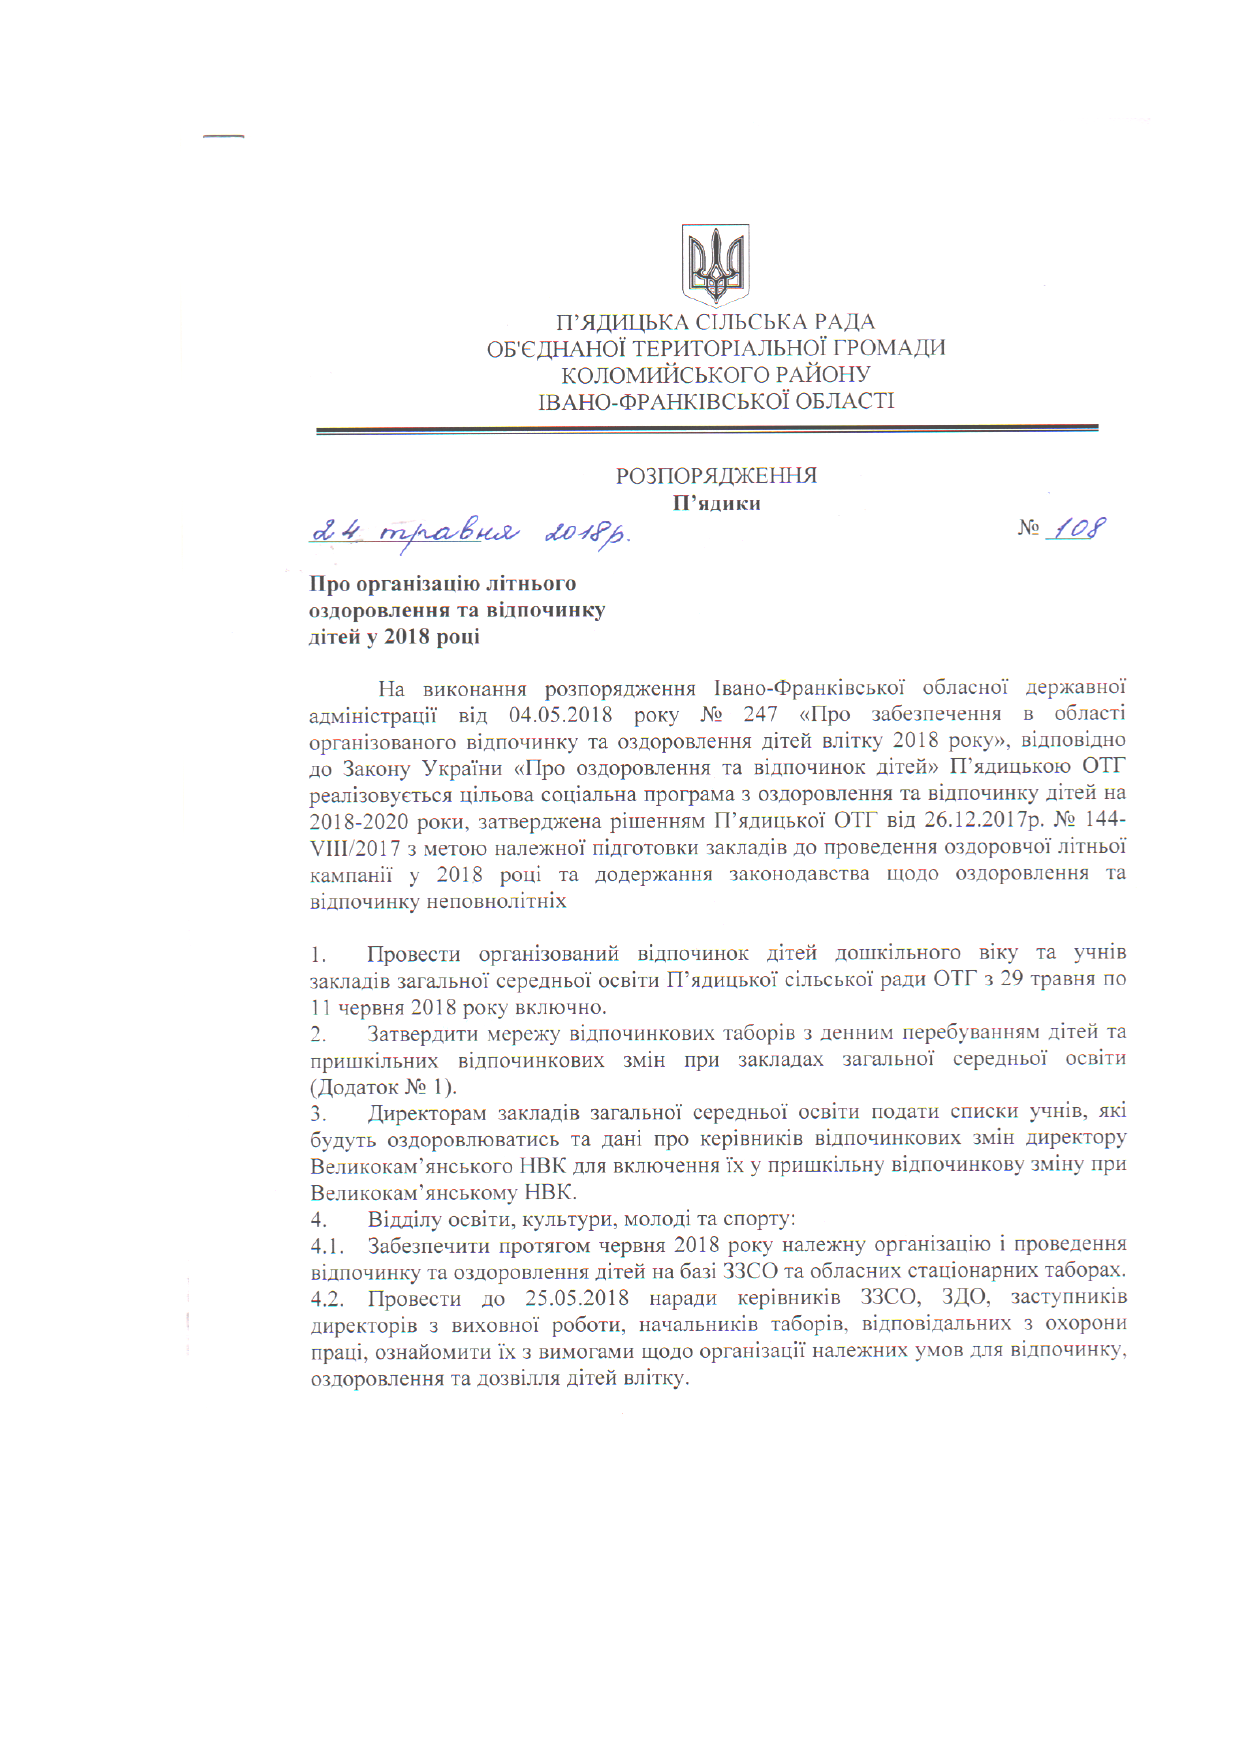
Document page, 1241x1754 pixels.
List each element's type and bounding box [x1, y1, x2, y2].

picture [177, 118, 1151, 1431]
